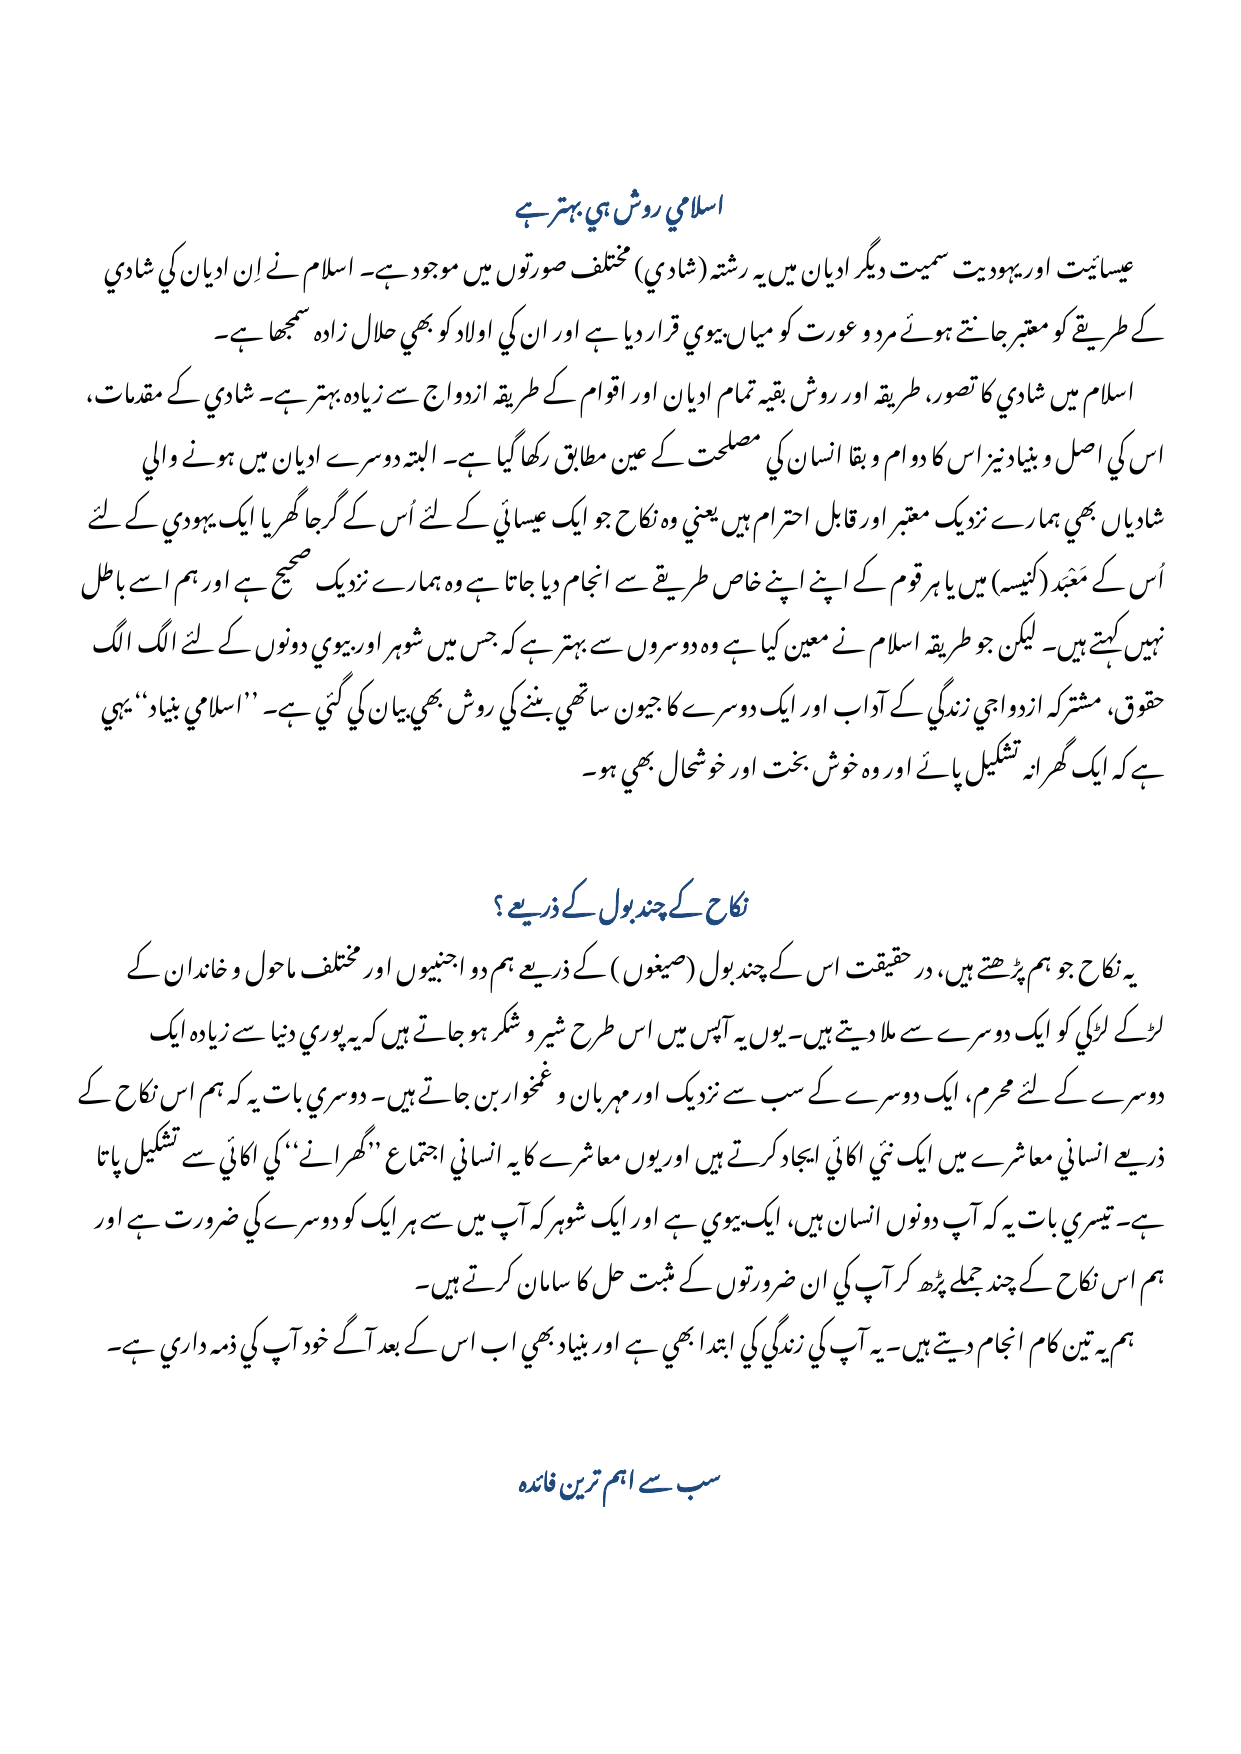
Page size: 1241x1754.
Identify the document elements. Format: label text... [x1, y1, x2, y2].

text عيسائيت اور يہوديت سميت ديگر اديان ميں يہ رشتہ (شاد ي) مختلف صورتوں ميں موجود ہے۔ اسلام نے اِن اديان کي شادي کے طريقے کو معتبر جانتے ہوئے مرد و عورت کو مياں بيوي قرار ديا ہے اور ان کي اولاد کو بھي حلال زادہ سمجھا ہے۔ [75, 231, 1165, 356]
text ہم يہ تين کام انجام ديتے ہيں۔ يہ آپ کي زندگي کي ابتدا بھي ہے اور بنياد بھي اب اس کے بعد آگے خود آپ کي ذمہ داري ہے۔ [75, 1306, 1165, 1369]
text يہ نکاح جو ہم پڑھتے ہيں، در حقيقت اس کے چند بول (صيغوں ) کے ذريعے ہم دو اجنبيوں اور مختلف ماحول و خاندان کے لڑکے لڑکي کو ايک دوسرے سے ملا ديتے ہيں۔ يوں يہ آپس ميں اس طرح شير و شکر ہو جاتے ہيں کہ يہ پوري دنيا سے زيادہ ايک دوسرے کے لئے محرم، ايک دوسرے کے سب سے نزديک اور مہربان و غمخوار بن جاتے ہيں۔ دوسري بات يہ کہ ہم اس نکاح کے ذريعے انساني معاشرے ميں ايک نئي اکائي ايجاد کرتے ہيں اور يوں معاشرے کا يہ انساني اجتماع ’’گھرانے‘‘ کي اکائي سے تشکيل پاتا ہے۔ تيسري بات يہ کہ آپ دونوں انسان ہيں، ايک بيوي ہے اور ايک شوہر کہ آپ ميں سے ہر ايک کو دوسرے کي ضرورت ہے اور ہم اس نکاح کے چند جملے پڑھ کر آپ کي ان ضرورتوں کے مثبت حل کا سامان کرتے ہيں۔ [75, 931, 1165, 1306]
subtitle سب سے اہم ترين فائدہ [75, 1444, 1165, 1506]
subtitle اسلامي روش ہي بہتر ہے [75, 169, 1165, 231]
subtitle نکاح کے چند بول کے ذريعے ؟ [75, 869, 1165, 931]
text اسلام ميں شادي کا تصور، طريقہ اور روش بقيہ تمام اديان اور اقوام کے طريقہ ازدواج سے زيادہ بہتر ہے۔ شادي کے مقدمات، اس کي اصل و بنياد نيز اس کا دوام و بقا انسان کي مصلحت کے عين مطابق رکھا گيا ہے۔ البتہ دوسرے اديان ميں ہونے والي شادياں بھي ہمارے نزديک معتبر اور قابل احترام ہيں يعني وہ نکاح جو ايک عيسائي کے لئے اُس کے گرجا گھر يا ايک يہودي کے لئے اُس کے مَعْبَد (کنيسہ) ميں يا ہر قوم کے اپنے اپنے خاص طريقے سے انجام ديا جاتا ہے وہ ہمارے نزديک صحيح ہے اور ہم اسے باطل نہيں کہتے ہيں۔ ليکن جو طريقہ اسلام نے معين کيا ہے وہ دوسروں سے بہتر ہے کہ جس ميں شوہر اور بيوي دونوں کے لئے الگ الگ حقوق، مشترکہ ازدواجي زندگي کے آداب اور ايک دوسرے کا جيون ساتھي بننے کي روش بھي بيان کي گئي ہے۔ ’’اسلامي بنياد‘‘ يہي ہے کہ ايک گھرانہ تشکيل پائے اور وہ خوش بخت اور خوشحال بھي ہو۔ [75, 356, 1165, 794]
